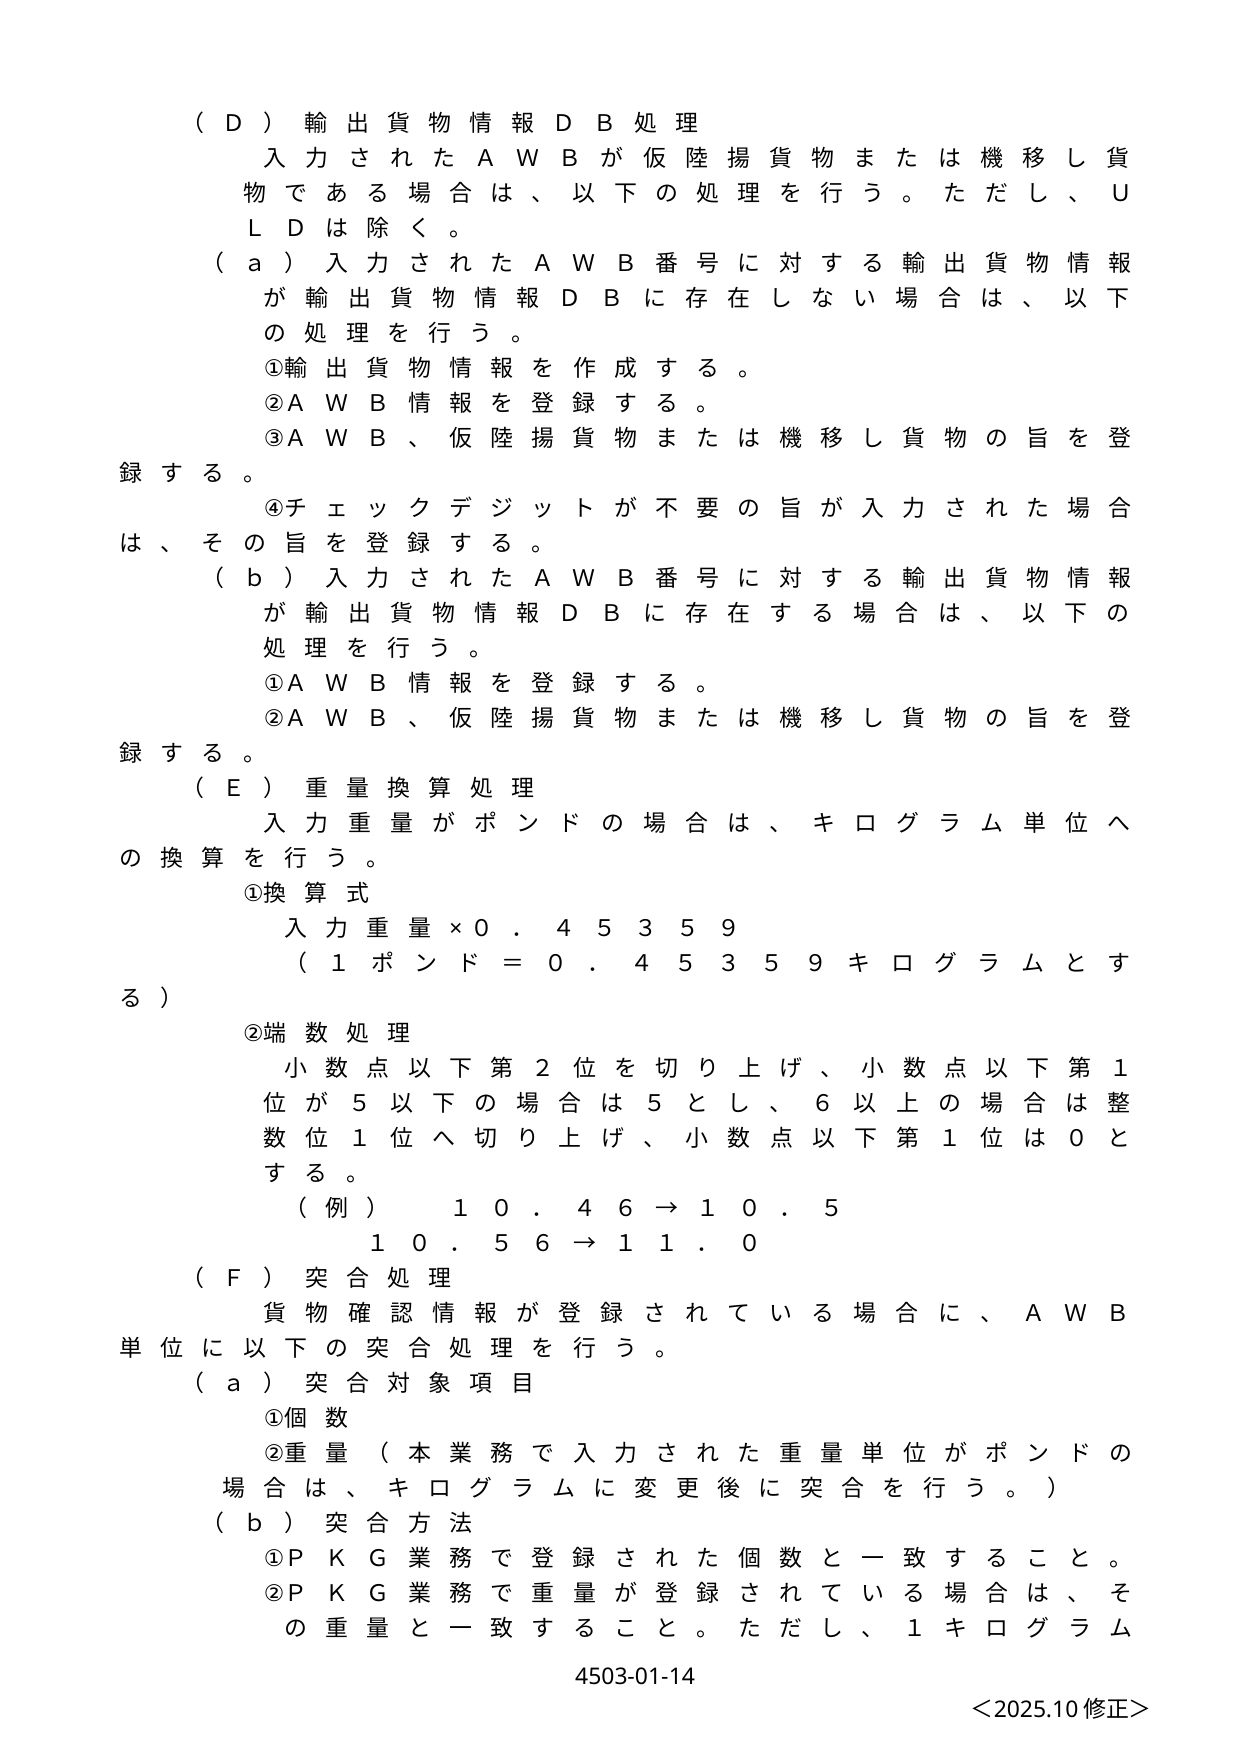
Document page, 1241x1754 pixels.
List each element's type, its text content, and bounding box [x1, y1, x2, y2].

text ①ＰＫＧ業務で登録された個数と一致すること。 [119, 1539, 1150, 1574]
text （ｂ）入力されたＡＷＢ番号に対する輸出貨物情報が輸出貨物情報ＤＢに存在する場合は、以下の処理を行う。 [181, 559, 1150, 664]
text ①換算式 [119, 874, 1150, 909]
text ②端数処理 [119, 1014, 1150, 1049]
text ①個数 [202, 1399, 1150, 1434]
text 入力重量×０．４５３５９ [119, 909, 1150, 944]
text ③ＡＷＢ、仮陸揚貨物または機移し貨物の旨を登録する。 [119, 419, 1150, 489]
text （Ｄ）輸出貨物情報ＤＢ処理 [119, 104, 1150, 139]
text １０．５６→１１．０ [119, 1224, 1150, 1259]
text （１ポンド＝０．４５３５９キログラムとする） [119, 944, 1150, 1014]
text （例） １０．４６→１０．５ [119, 1189, 1150, 1224]
text （Ｅ）重量換算処理 [119, 769, 1150, 804]
text 貨物確認情報が登録されている場合に、ＡＷＢ単位に以下の突合処理を行う。 [119, 1294, 1150, 1364]
text （ｂ）突合方法 [119, 1504, 1150, 1539]
text ④チェックデジットが不要の旨が入力された場合は、その旨を登録する。 [119, 489, 1150, 559]
text ①ＡＷＢ情報を登録する。 [119, 664, 1150, 699]
text ②重量（本業務で入力された重量単位がポンドの場合は、キログラムに変更後に突合を行う。） [202, 1434, 1150, 1504]
text ①輸出貨物情報を作成する。 [119, 349, 1150, 384]
text （Ｆ）突合処理 [119, 1259, 1150, 1294]
text （ａ）突合対象項目 [119, 1364, 1150, 1399]
text 入力されたＡＷＢが仮陸揚貨物または機移し貨物である場合は、以下の処理を行う。ただし、ＵＬＤは除く。 [222, 139, 1150, 244]
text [244, 1574, 1150, 1644]
text ②ＡＷＢ、仮陸揚貨物または機移し貨物の旨を登録する。 [119, 699, 1150, 769]
text 小数点以下第２位を切り上げ、小数点以下第１位が５以下の場合は５とし、６以上の場合は整数位１位へ切り上げ、小数点以下第１位は０とする。 [243, 1049, 1150, 1189]
text 入力重量がポンドの場合は、キログラム単位への換算を行う。 [119, 804, 1150, 874]
text （ａ）入力されたＡＷＢ番号に対する輸出貨物情報が輸出貨物情報ＤＢに存在しない場合は、以下の処理を行う。 [181, 244, 1150, 349]
text ②ＡＷＢ情報を登録する。 [119, 384, 1150, 419]
